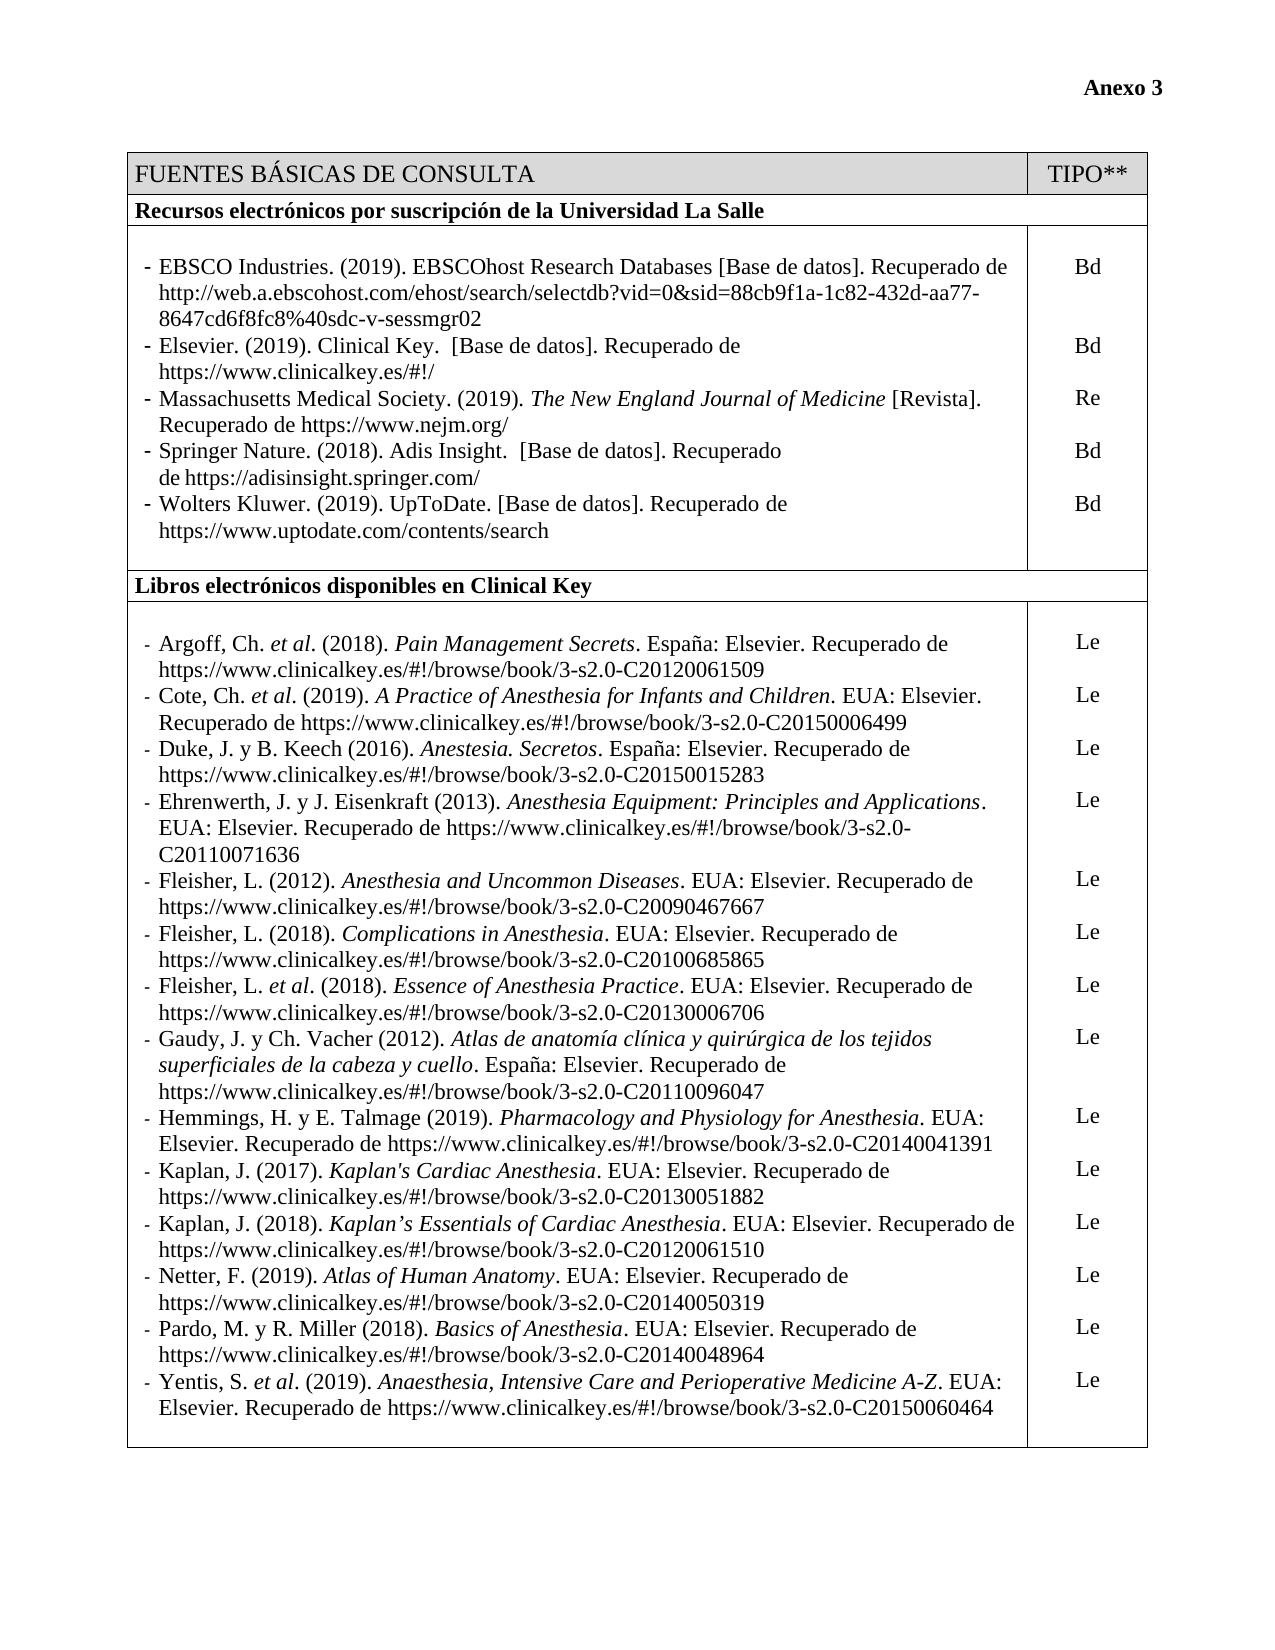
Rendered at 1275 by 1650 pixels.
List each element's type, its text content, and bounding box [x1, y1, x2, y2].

table_cell EBSCO Industries. (2019). EBSCOhost Research Databases [Base de datos]. Recuperado de http://web.a.ebscohost.com/ehost/search/selectdb?vid=0&sid=88cb9f1a-1c82-432d-aa77-8647cd6f8fc8%40sdc-v-sessmgr02 Elsevier. (2019). Clinical Key. [Base de datos]. Recuperado de https://www.clinicalkey.es/#!/ Massachusetts Medical Society. (2019). The New England Journal of Medicine [Revista]. Recuperado de https://www.nejm.org/ Springer Nature. (2018). Adis Insight. [Base de datos]. Recuperado de https://adisinsight.springer.com/ Wolters Kluwer. (2019). UpToDate. [Base de datos]. Recuperado de https://www.uptodate.com/contents/search [128, 226, 1027, 569]
table_cell Bd Bd Re Bd Bd [1028, 226, 1147, 569]
table_cell Argoff, Ch. et al. (2018). Pain Management Secrets. España: Elsevier. Recuperado de https://www.clinicalkey.es/#!/browse/book/3-s2.0-C20120061509 Cote, Ch. et al. (2019). A Practice of Anesthesia for Infants and Children. EUA: Elsevier. Recuperado de https://www.clinicalkey.es/#!/browse/book/3-s2.0-C20150006499 Duke, J. y B. Keech (2016). Anestesia. Secretos. España: Elsevier. Recuperado de https://www.clinicalkey.es/#!/browse/book/3-s2.0-C20150015283 Ehrenwerth, J. y J. Eisenkraft (2013). Anesthesia Equipment: Principles and Applications. EUA: Elsevier. Recuperado de https://www.clinicalkey.es/#!/browse/book/3-s2.0-C20110071636 Fleisher, L. (2012). Anesthesia and Uncommon Diseases. EUA: Elsevier. Recuperado de https://www.clinicalkey.es/#!/browse/book/3-s2.0-C20090467667 Fleisher, L. (2018). Complications in Anesthesia. EUA: Elsevier. Recuperado de https://www.clinicalkey.es/#!/browse/book/3-s2.0-C20100685865 Fleisher, L. et al. (2018). Essence of Anesthesia Practice. EUA: Elsevier. Recuperado de https://www.clinicalkey.es/#!/browse/book/3-s2.0-C20130006706 Gaudy, J. y Ch. Vacher (2012). Atlas de anatomía clínica y quirúrgica de los tejidos superficiales de la cabeza y cuello. España: Elsevier. Recuperado de https://www.clinicalkey.es/#!/browse/book/3-s2.0-C20110096047 Hemmings, H. y E. Talmage (2019). Pharmacology and Physiology for Anesthesia. EUA: Elsevier. Recuperado de https://www.clinicalkey.es/#!/browse/book/3-s2.0-C20140041391 Kaplan, J. (2017). Kaplan's Cardiac Anesthesia. EUA: Elsevier. Recuperado de https://www.clinicalkey.es/#!/browse/book/3-s2.0-C20130051882 Kaplan, J. (2018). Kaplan’s Essentials of Cardiac Anesthesia. EUA: Elsevier. Recuperado de https://www.clinicalkey.es/#!/browse/book/3-s2.0-C20120061510 Netter, F. (2019). Atlas of Human Anatomy. EUA: Elsevier. Recuperado de https://www.clinicalkey.es/#!/browse/book/3-s2.0-C20140050319 Pardo, M. y R. Miller (2018). Basics of Anesthesia. EUA: Elsevier. Recuperado de https://www.clinicalkey.es/#!/browse/book/3-s2.0-C20140048964 Yentis, S. et al. (2019). Anaesthesia, Intensive Care and Perioperative Medicine A-Z. EUA: Elsevier. Recuperado de https://www.clinicalkey.es/#!/browse/book/3-s2.0-C20150060464 [128, 602, 1027, 1447]
table_cell Le Le Le Le Le Le Le Le Le Le Le Le Le Le [1028, 602, 1147, 1447]
table_header FUENTES BÁSICAS DE CONSULTA [128, 153, 1027, 194]
table_header TIPO** [1028, 153, 1147, 194]
table_cell Libros electrónicos disponibles en Clinical Key [128, 571, 1147, 601]
table_cell Recursos electrónicos por suscripción de la Universidad La Salle [128, 195, 1147, 225]
